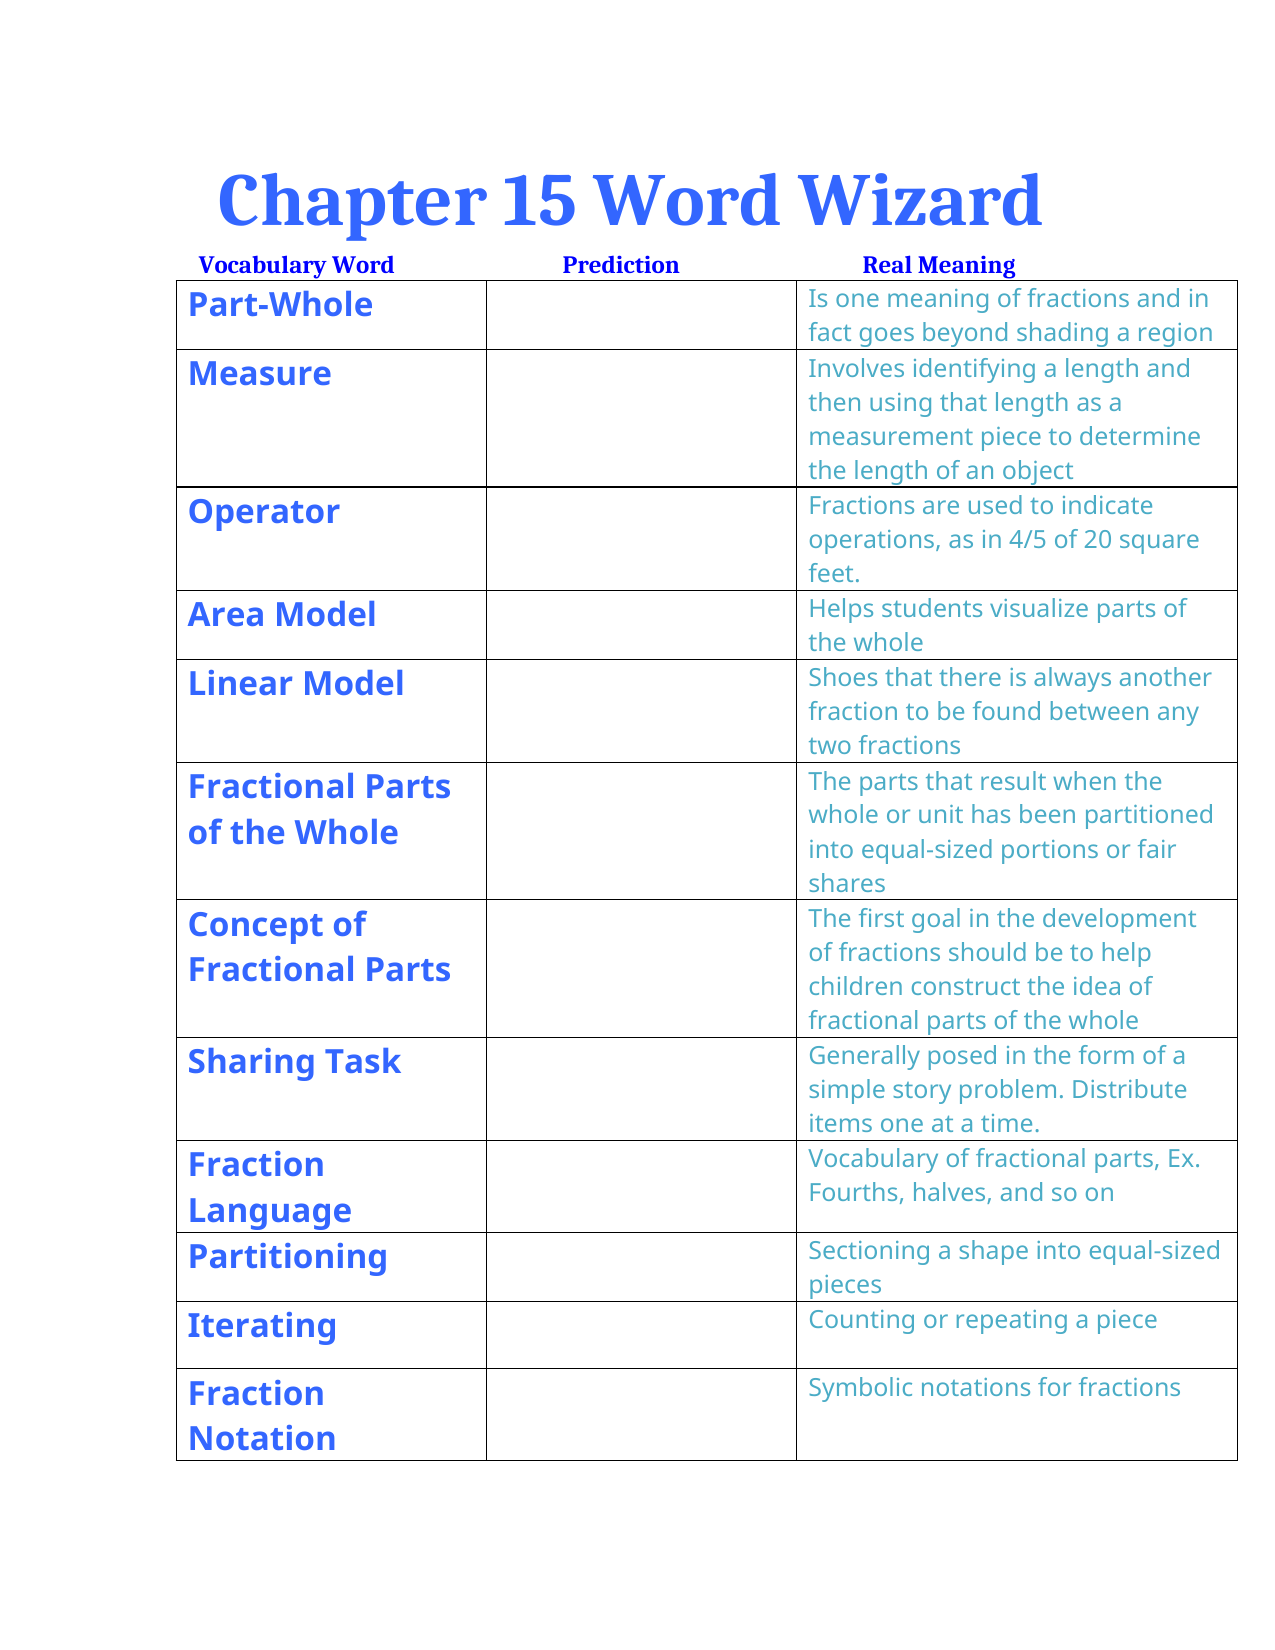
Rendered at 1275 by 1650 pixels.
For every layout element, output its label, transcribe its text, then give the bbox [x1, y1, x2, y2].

text Vocabulary Word Prediction Real Meaning [187, 150, 1087, 280]
table_cell Sectioning a shape into equal-sized pieces [797, 1233, 1237, 1301]
table_header Part-Whole [177, 281, 486, 349]
table_cell Fractional Parts of the Whole [177, 763, 486, 899]
table_cell [487, 1233, 796, 1301]
table_cell [487, 350, 796, 486]
table_cell Shoes that there is always another fraction to be found between any two fractions [797, 660, 1237, 762]
table_header [487, 281, 796, 349]
table_cell The parts that result when the whole or unit has been partitioned into equal-sized portions or fair shares [797, 763, 1237, 899]
table_cell The first goal in the development of fractions should be to help children construct the idea of fractional parts of the whole [797, 900, 1237, 1037]
table_cell Counting or repeating a piece [797, 1302, 1237, 1368]
table_cell [487, 1369, 796, 1460]
table_cell [487, 1141, 796, 1232]
table_cell [487, 591, 796, 659]
table_cell [487, 1038, 796, 1140]
table_cell Symbolic notations for fractions [797, 1369, 1237, 1460]
table_cell Iterating [177, 1302, 486, 1368]
table_cell Fractions are used to indicate operations, as in 4/5 of 20 square feet. [797, 488, 1237, 590]
table_cell Sharing Task [177, 1038, 486, 1140]
table_header Is one meaning of fractions and in fact goes beyond shading a region [797, 281, 1237, 349]
table_cell Area Model [177, 591, 486, 659]
table_cell Linear Model [177, 660, 486, 762]
table_cell [487, 660, 796, 762]
table_cell [487, 900, 796, 1037]
table_cell [487, 763, 796, 899]
table_cell Involves identifying a length and then using that length as a measurement piece to determine the length of an object [797, 350, 1237, 486]
table_cell Partitioning [177, 1233, 486, 1301]
table_cell Vocabulary of fractional parts, Ex. Fourths, halves, and so on [797, 1141, 1237, 1232]
table_cell Fraction Language [177, 1141, 486, 1232]
table_cell Concept of Fractional Parts [177, 900, 486, 1037]
table_cell [487, 488, 796, 590]
table_cell Measure [177, 350, 486, 486]
table_cell Generally posed in the form of a simple story problem. Distribute items one at a time. [797, 1038, 1237, 1140]
table_cell Helps students visualize parts of the whole [797, 591, 1237, 659]
table_cell [487, 1302, 796, 1368]
table_cell Operator [177, 488, 486, 590]
table_cell Fraction Notation [177, 1369, 486, 1460]
